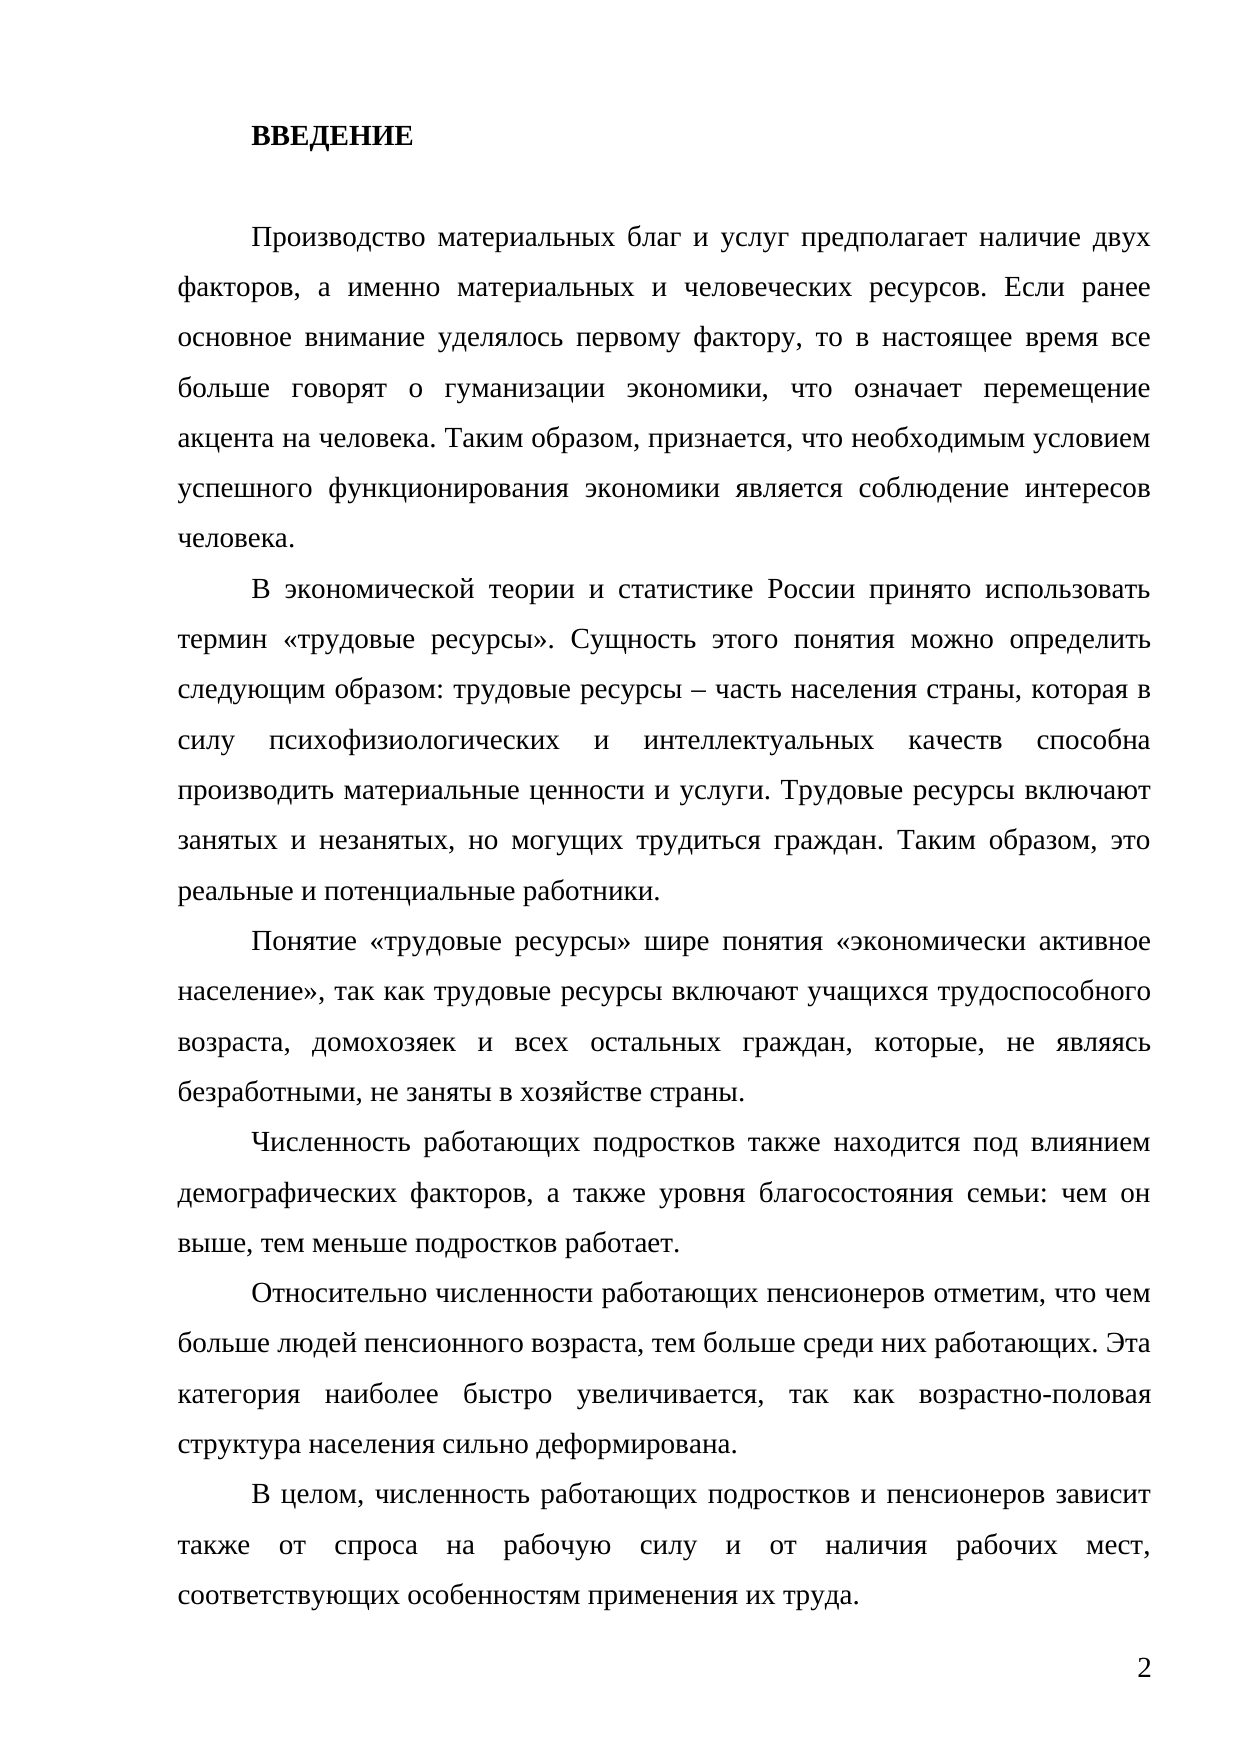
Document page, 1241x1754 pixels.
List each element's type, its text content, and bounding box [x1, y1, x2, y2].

text Численность работающих подростков также находится под влиянием демографических факторов, а также уровня благосостояния семьи: чем он выше, тем меньше подростков работает. [177, 1124, 1152, 1258]
subtitle ВВЕДЕНИЕ [177, 118, 1152, 152]
text Понятие «трудовые ресурсы» шире понятия «экономически активное население», так как трудовые ресурсы включают учащихся трудоспособного возраста, домохозяек и всех остальных граждан, которые, не являясь безработными, не заняты в хозяйстве страны. [177, 923, 1152, 1108]
text В экономической теории и статистике России принято использовать термин «трудовые ресурсы». Сущность этого понятия можно определить следующим образом: трудовые ресурсы – часть населения страны, которая в силу психофизиологических и интеллектуальных качеств способна производить материальные ценности и услуги. Трудовые ресурсы включают занятых и незанятых, но могущих трудиться граждан. Таким образом, это реальные и потенциальные работники. [177, 571, 1152, 906]
text В целом, численность работающих подростков и пенсионеров зависит также от спроса на рабочую силу и от наличия рабочих мест, соответствующих особенностям применения их труда. [177, 1477, 1152, 1611]
text Производство материальных благ и услуг предполагает наличие двух факторов, а именно материальных и человеческих ресурсов. Если ранее основное внимание уделялось первому фактору, то в настоящее время все больше говорят о гуманизации экономики, что означает перемещение акцента на человека. Таким образом, признается, что необходимым условием успешного функционирования экономики является соблюдение интересов человека. [177, 219, 1152, 554]
text Относительно численности работающих пенсионеров отметим, что чем больше людей пенсионного возраста, тем больше среди них работающих. Эта категория наиболее быстро увеличивается, так как возрастно-половая структура населения сильно деформирована. [177, 1275, 1152, 1460]
